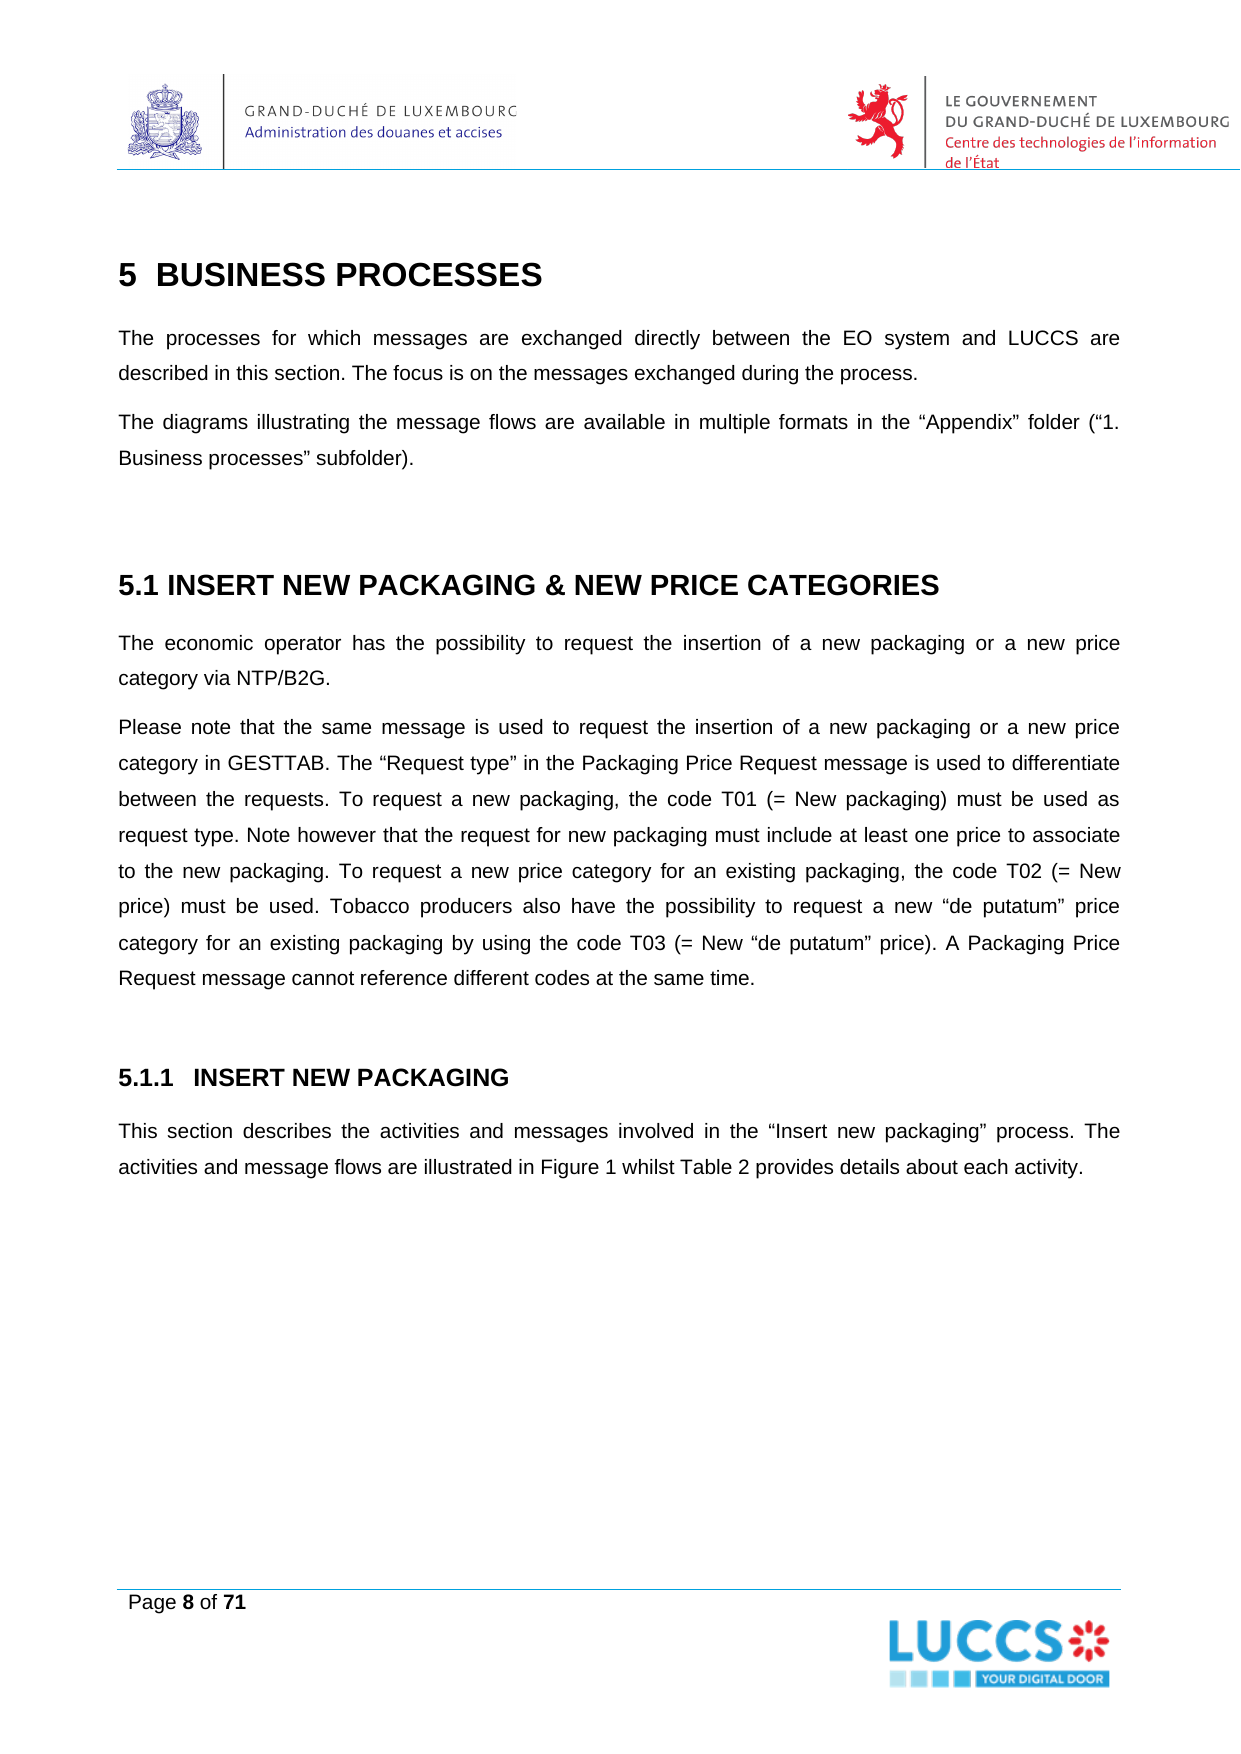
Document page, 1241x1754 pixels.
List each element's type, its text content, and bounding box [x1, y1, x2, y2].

subtitle BUSINESS PROCESSES [118, 255, 1122, 294]
text This section describes the activities and messages involved in the “Insert new packaging” process. The activities and message flows are illustrated in Figure 1 whilst Table 2 provides details about each activity. [118, 1119, 1122, 1179]
text The economic operator has the possibility to request the insertion of a new packaging or a new price category via NTP/B2G. [118, 630, 1122, 690]
picture [848, 76, 1229, 168]
subtitle INSERT NEW PACKAGING & NEW PRICE CATEGORIES [118, 567, 1122, 601]
text Please note that the same message is used to request the insertion of a new packaging or a new price category in GESTTAB. The “Request type” in the Packaging Price Request message is used to differentiate between the requests. To request a new packaging, the code T01 (= New packaging) must be used as request type. Note however that the request for new packaging must include at least one price to associate to the new packaging. To request a new price category for an existing packaging, the code T02 (= New price) must be used. Tobacco producers also have the possibility to request a new “de putatum” price category for an existing packaging by using the code T03 (= New “de putatum” price). A Packaging Price Request message cannot reference different codes at the same time. [118, 715, 1122, 990]
subtitle INSERT NEW PACKAGING [118, 1063, 1122, 1092]
picture [889, 1620, 1110, 1688]
picture [127, 74, 517, 168]
text The diagrams illustrating the message flows are available in multiple formats in the “Appendix” folder (“1. Business processes” subfolder). [118, 410, 1122, 469]
text The processes for which messages are exchanged directly between the EO system and LUCCS are described in this section. The focus is on the messages exchanged during the process. [118, 325, 1122, 385]
